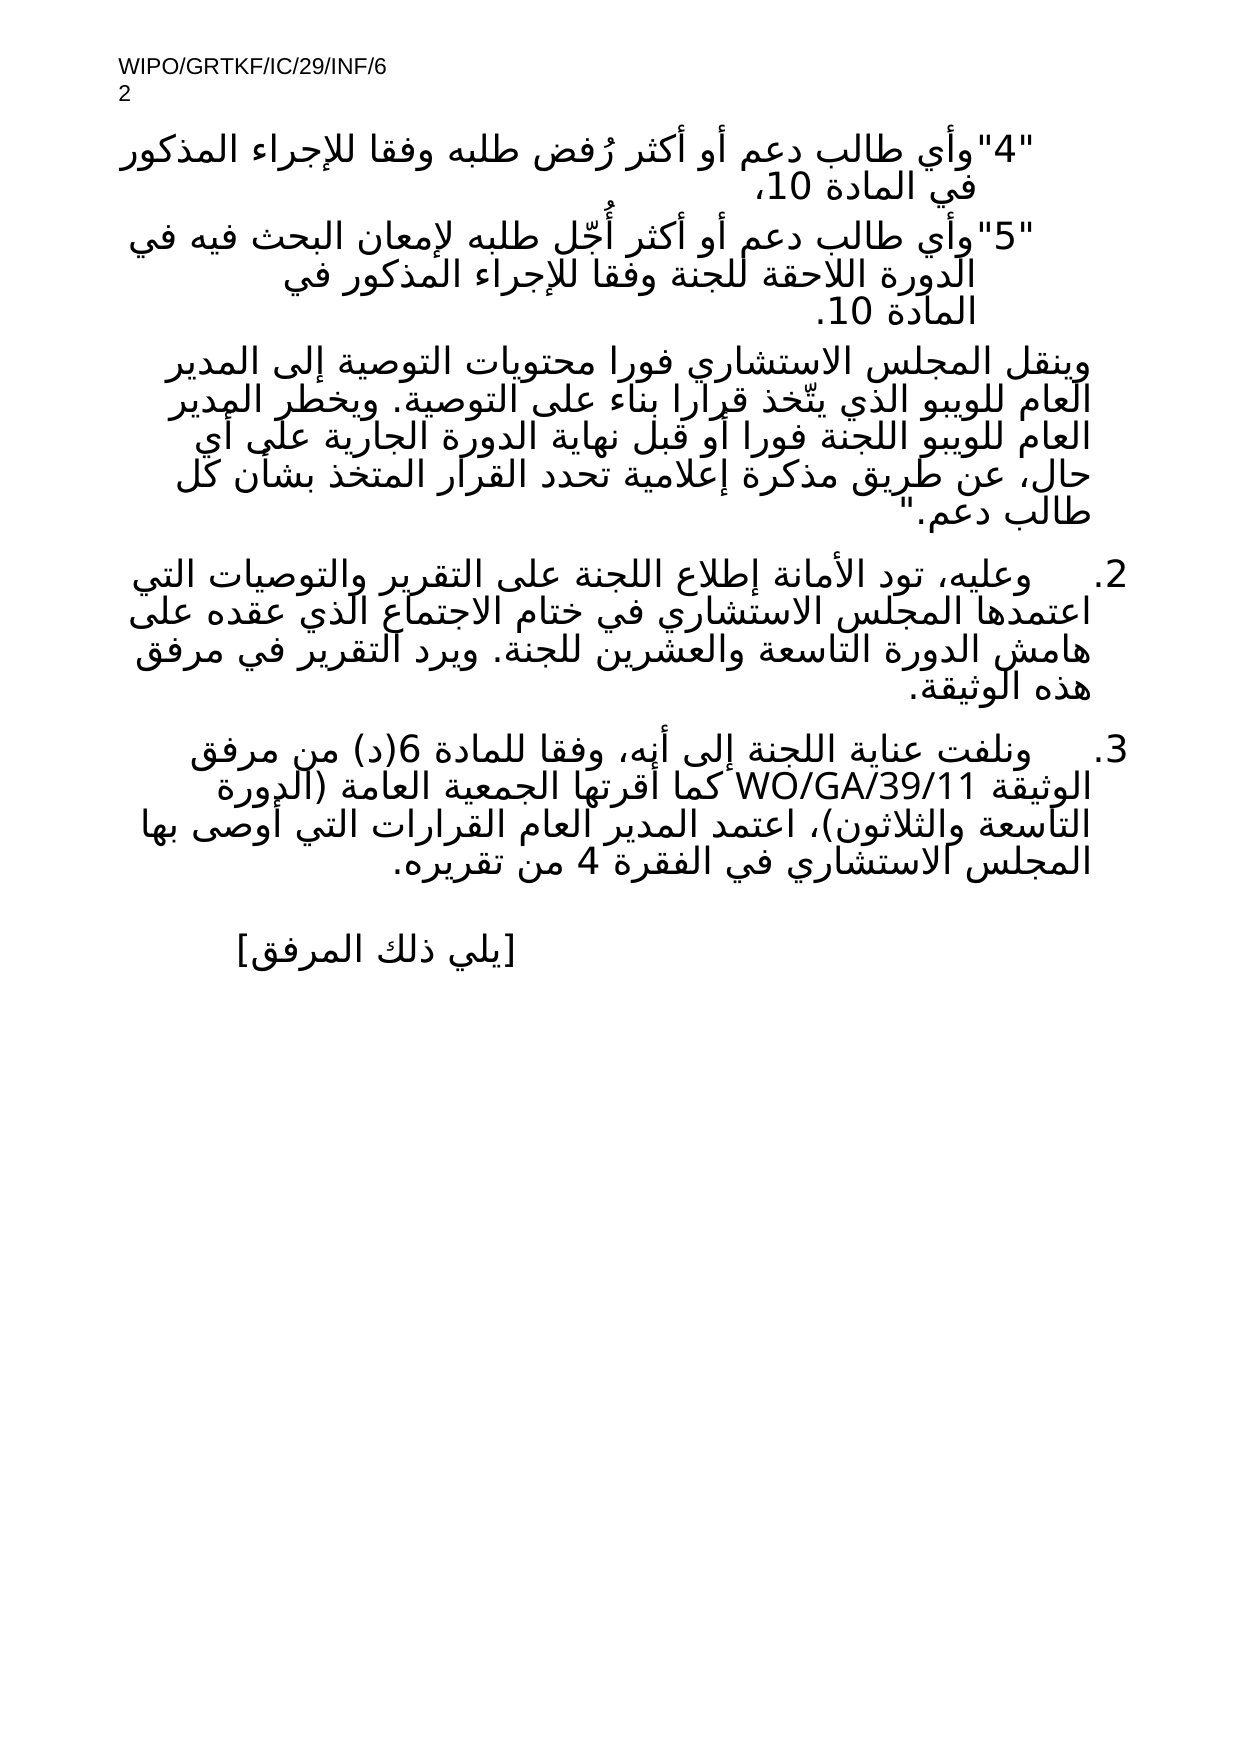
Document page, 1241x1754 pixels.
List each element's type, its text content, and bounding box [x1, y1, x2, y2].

text "4" وأي طالب دعم أو أكثر رُفض طلبه وفقا للإجراء المذكور في المادة 10، [118, 132, 1034, 207]
text ونلفت عناية اللجنة إلى أنه، وفقا للمادة 6(د) من مرفق الوثيقة WO/GA/39/11 كما أقرتها الجمعية العامة (الدورة التاسعة والثلاثون)، اعتمد المدير العام القرارات التي أوصى بها المجلس الاستشاري في الفقرة 4 من تقريره. [118, 732, 1092, 882]
text [يلي ذلك المرفق] [118, 932, 516, 970]
text "5" وأي طالب دعم أو أكثر أُجّل طلبه لإمعان البحث فيه في الدورة اللاحقة للجنة وفقا للإجراء المذكور في المادة 10. [118, 220, 1034, 332]
text وعليه، تود الأمانة إطلاع اللجنة على التقرير والتوصيات التي اعتمدها المجلس الاستشاري في ختام الاجتماع الذي عقده على هامش الدورة التاسعة والعشرين للجنة. ويرد التقرير في مرفق هذه الوثيقة. [118, 557, 1092, 707]
text وينقل المجلس الاستشاري فورا محتويات التوصية إلى المدير العام للويبو الذي يتّخذ قرارا بناء على التوصية. ويخطر المدير العام للويبو اللجنة فورا أو قبل نهاية الدورة الجارية على أي حال، عن طريق مذكرة إعلامية تحدد القرار المتخذ بشأن كل طالب دعم." [118, 345, 1092, 532]
